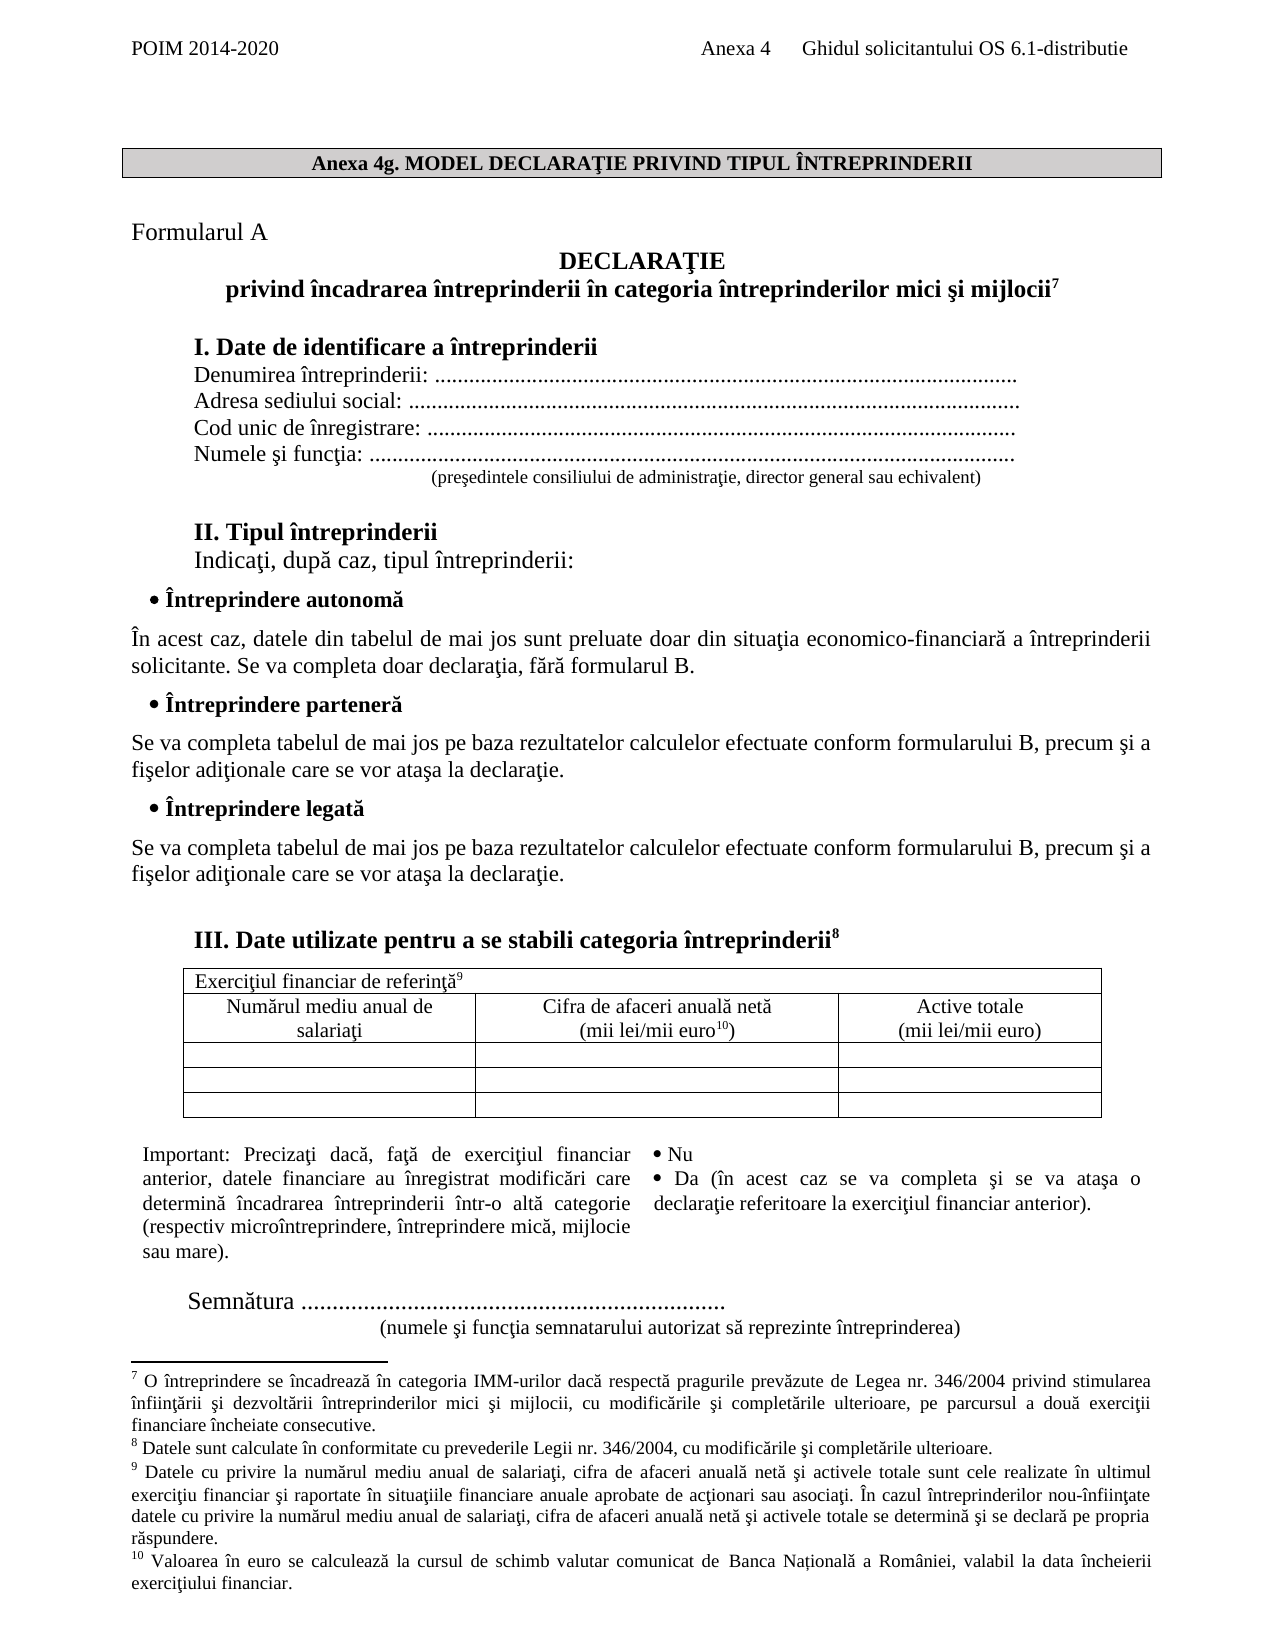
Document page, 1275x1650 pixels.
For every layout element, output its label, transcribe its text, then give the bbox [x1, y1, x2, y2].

table_cell Numărul mediu anual de salariaţi [184, 994, 475, 1042]
text Denumirea întreprinderii: ...................................................................................................... [131, 361, 1153, 387]
table_cell [476, 1043, 838, 1067]
table_cell [839, 1068, 1101, 1092]
table_header Exerciţiul financiar de referinţă [184, 969, 1101, 993]
text privind încadrarea întreprinderii în categoria întreprinderilor mici şi mijlocii [131, 274, 1153, 303]
table_cell [184, 1043, 475, 1067]
table_cell [839, 1093, 1101, 1117]
table_cell Active totale (mii lei/mii euro) [839, 994, 1101, 1042]
text II. Tipul întreprinderii [131, 517, 1153, 545]
text Formularul A [131, 217, 1153, 246]
text (numele şi funcţia semnatarului autorizat să reprezinte întreprinderea) [131, 1315, 1153, 1339]
table_cell Cifra de afaceri anuală netă (mii lei/mii euro) [476, 994, 838, 1042]
text III. Date utilizate pentru a se stabili categoria întreprinderii [131, 925, 1153, 953]
table_cell [839, 1043, 1101, 1067]
text Se va completa tabelul de mai jos pe baza rezultatelor calculelor efectuate conform formularului B, precum şi a fişelor adiţionale care se vor ataşa la declaraţie. [131, 833, 1153, 886]
table_cell [184, 1093, 475, 1117]
text I. Date de identificare a întreprinderii [131, 332, 1153, 361]
table_header Nu Da (în acest caz se va completa şi se va ataşa o declaraţie referitoare la exerciţiul financiar anterior). [642, 1142, 1153, 1263]
text Numele şi funcţia: ................................................................................................................. [131, 440, 1153, 466]
text Adresa sediului social: ........................................................................................................... [131, 387, 1153, 413]
table_cell [184, 1068, 475, 1092]
text În acest caz, datele din tabelul de mai jos sunt preluate doar din situaţia economico-financiară a întreprinderii solicitante. Se va completa doar declaraţia, fără formularul B. [131, 625, 1153, 678]
text DECLARAŢIE [131, 246, 1153, 274]
text Indicaţi, după caz, tipul întreprinderii: [131, 545, 1153, 574]
text Se va completa tabelul de mai jos pe baza rezultatelor calculelor efectuate conform formularului B, precum şi a fişelor adiţionale care se vor ataşa la declaraţie. [131, 729, 1153, 782]
text Cod unic de înregistrare: ....................................................................................................... [131, 413, 1153, 440]
table_header Important: Precizaţi dacă, faţă de exerciţiul financiar anterior, datele financiare au înregistrat modificări care determină încadrarea întreprinderii într-o altă categorie (respectiv microîntreprindere, întreprindere mică, mijlocie sau mare). [131, 1142, 642, 1263]
text Semnătura .................................................................... [131, 1286, 1153, 1315]
table_cell [476, 1068, 838, 1092]
text (preşedintele consiliului de administraţie, director general sau echivalent) [131, 466, 1153, 488]
text Întreprindere parteneră [131, 691, 1153, 717]
table_cell [476, 1093, 838, 1117]
text Întreprindere autonomă [131, 587, 1153, 613]
text Anexa 4g. MODEL DECLARAŢIE PRIVIND TIPUL ÎNTREPRINDERII [123, 149, 1161, 177]
text Întreprindere legată [131, 795, 1153, 821]
